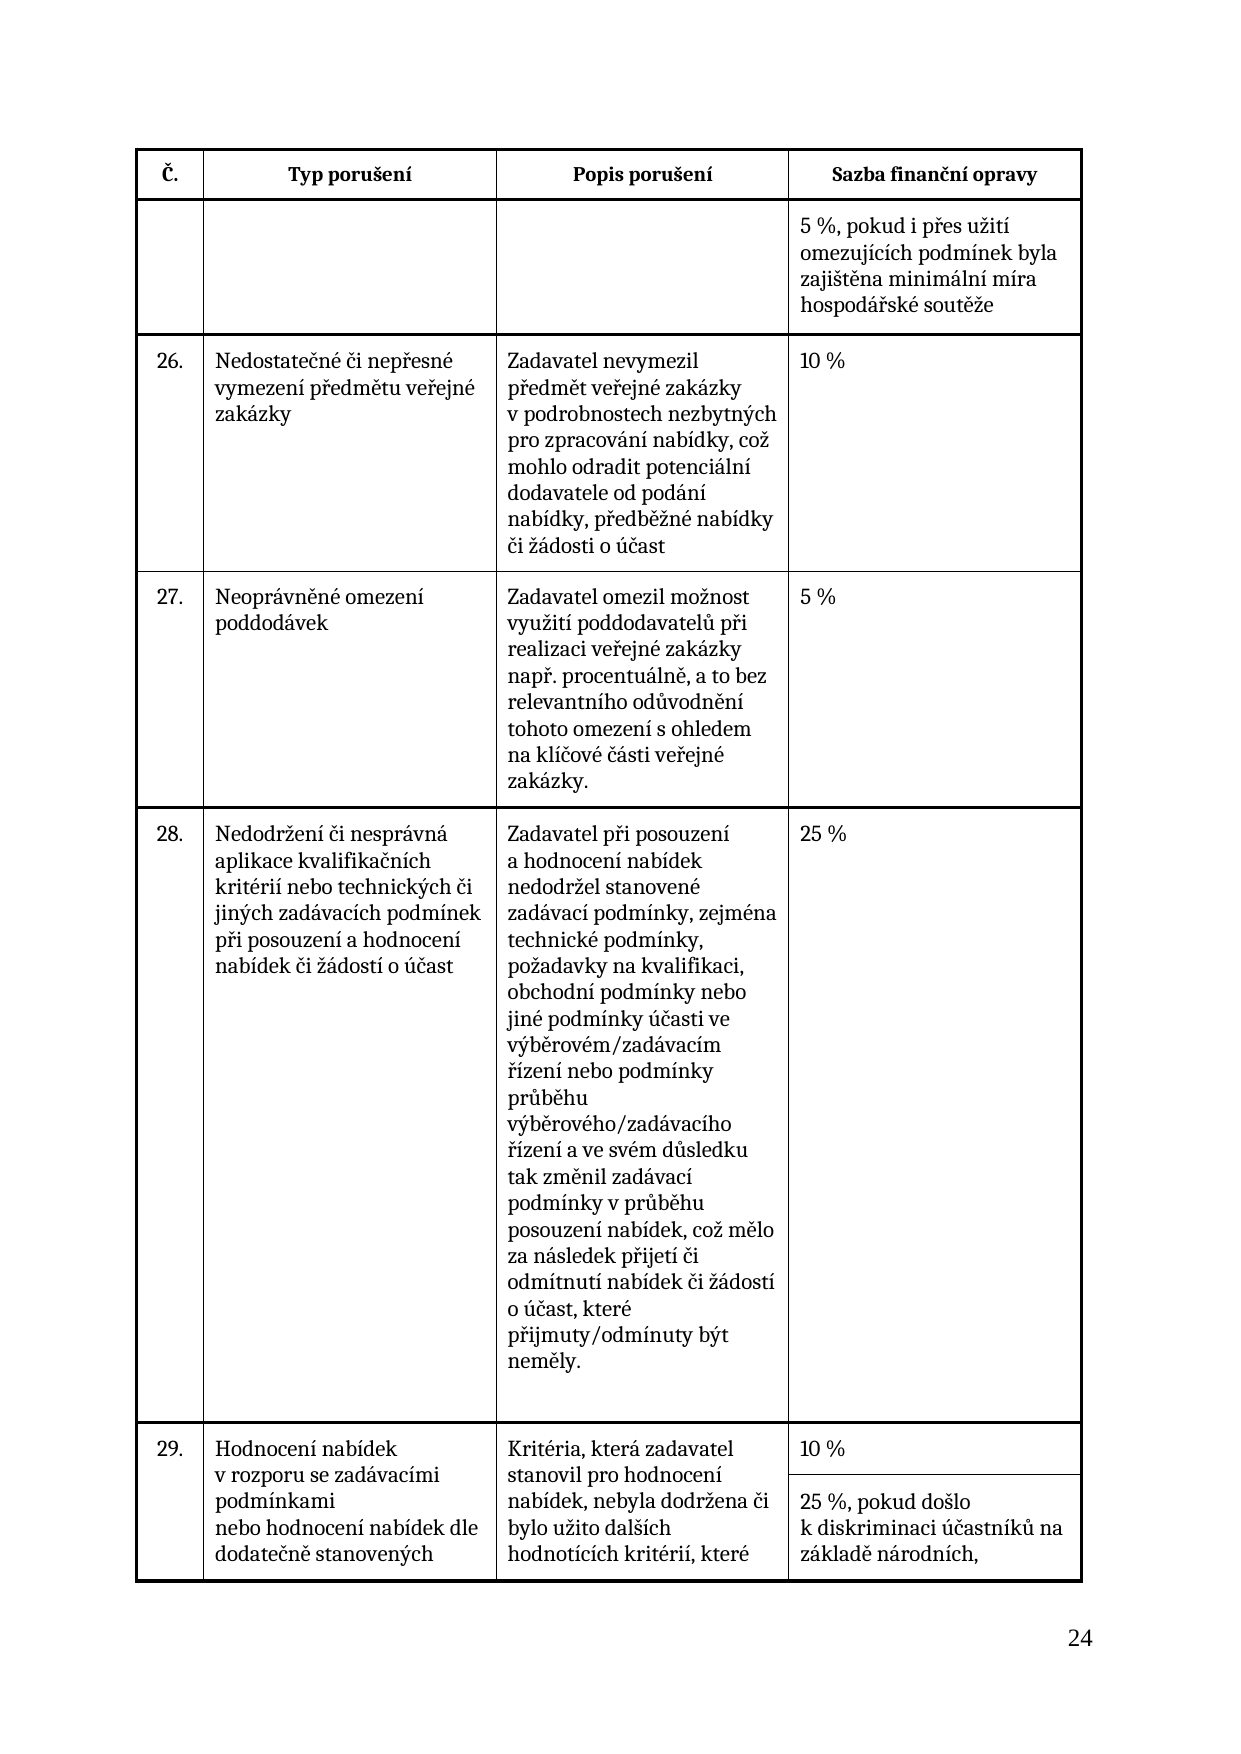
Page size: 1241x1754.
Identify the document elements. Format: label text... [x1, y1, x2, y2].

table_cell 5 % [789, 572, 1080, 806]
table_header Popis porušení [497, 151, 788, 198]
table_cell Nedodržení či nesprávná aplikace kvalifikačních kritérií nebo technických či jiných zadávacích podmínek při posouzení a hodnocení nabídek či žádostí o účast [204, 809, 496, 1421]
table_cell Zadavatel omezil možnost využití poddodavatelů při realizaci veřejné zakázky např. procentuálně, a to bez relevantního odůvodnění tohoto omezení s ohledem na klíčové části veřejné zakázky. [497, 572, 788, 806]
table_cell 10 % [789, 336, 1080, 571]
table_cell 10 % [789, 1424, 1080, 1474]
table_cell 5 %, pokud i přes užití omezujících podmínek byla zajištěna minimální míra hospodářské soutěže [789, 201, 1080, 333]
table_cell Zadavatel při posouzení a hodnocení nabídek nedodržel stanovené zadávací podmínky, zejména technické podmínky, požadavky na kvalifikaci, obchodní podmínky nebo jiné podmínky účasti ve výběrovém/zadávacím řízení nebo podmínky průběhu výběrového/zadávacího řízení a ve svém důsledku tak změnil zadávací podmínky v průběhu posouzení nabídek, což mělo za následek přijetí či odmítnutí nabídek či žádostí o účast, které přijmuty/odmínuty být neměly. [497, 809, 788, 1421]
table_cell Hodnocení nabídek v rozporu se zadávacími podmínkami nebo hodnocení nabídek dle dodatečně stanovených kritérií, která nebyla uveřejněna [204, 1424, 496, 1579]
table_cell [138, 809, 203, 1421]
table_cell [138, 336, 203, 571]
table_header Č. [138, 151, 203, 198]
table_cell Neoprávněné omezení poddodávek [204, 572, 496, 806]
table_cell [789, 1475, 1080, 1579]
table_cell Kritéria, která zadavatel stanovil pro hodnocení nabídek, nebyla dodržena či bylo užito dalších hodnotících kritérií, které nebyly uveřejněny. [497, 1424, 788, 1579]
table_cell [138, 1424, 203, 1579]
table_header Typ porušení [204, 151, 496, 198]
table_cell 25 % [789, 809, 1080, 1421]
table_cell Nedostatečné či nepřesné vymezení předmětu veřejné zakázky [204, 336, 496, 571]
table_cell [138, 572, 203, 806]
table_cell Zadavatel nevymezil předmět veřejné zakázky v podrobnostech nezbytných pro zpracování nabídky, což mohlo odradit potenciální dodavatele od podání nabídky, předběžné nabídky či žádosti o účast [497, 336, 788, 571]
table_header Sazba finanční opravy [789, 151, 1080, 198]
